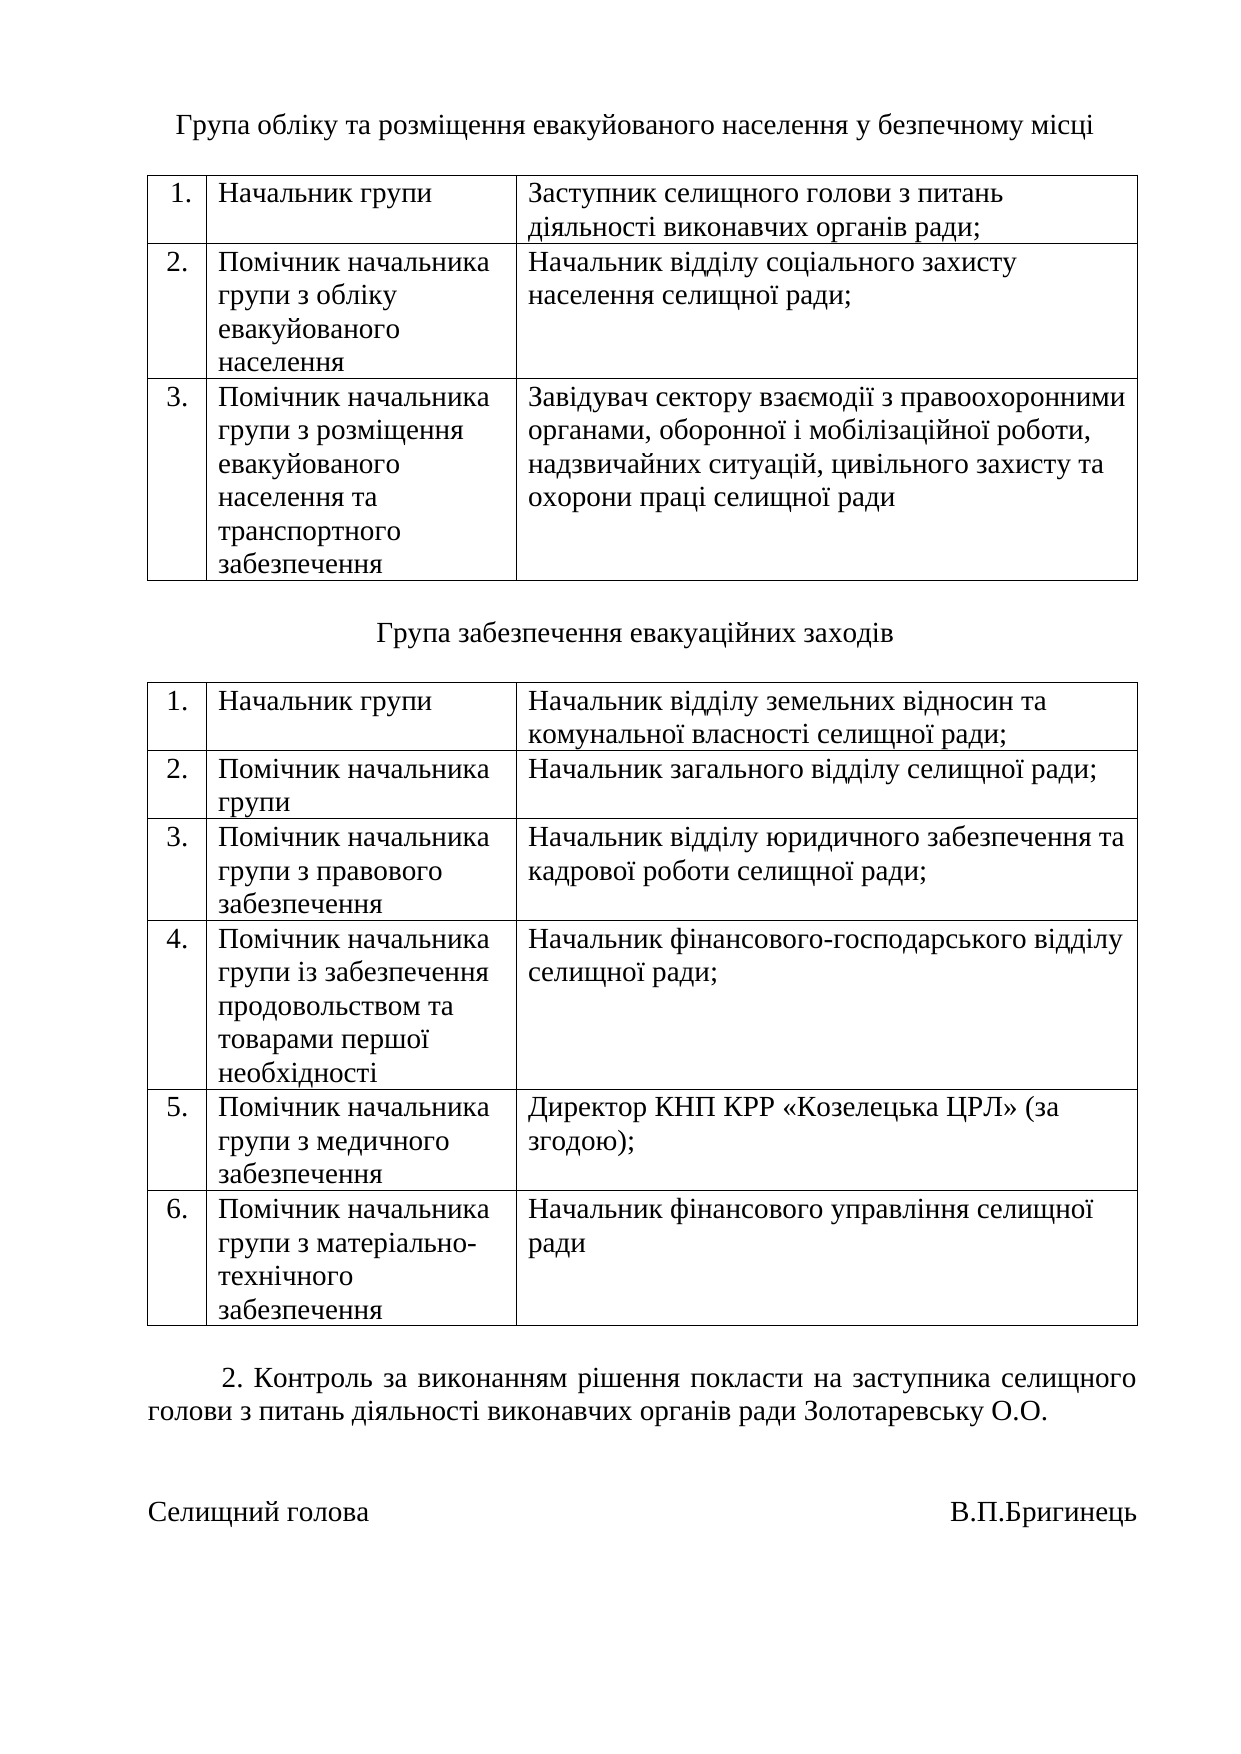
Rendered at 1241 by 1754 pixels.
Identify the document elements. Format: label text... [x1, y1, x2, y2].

text 2. Контроль за виконанням рішення покласти на заступника селищного голови з питань діяльності виконавчих органів ради Золотаревську О.О. [148, 1360, 1137, 1427]
table_cell Помічник начальника групи з правового забезпечення [207, 819, 516, 920]
table_header Начальник групи [207, 176, 516, 243]
table_cell Начальник фінансового управління селищної ради [517, 1191, 1137, 1325]
table_header Начальник групи [207, 683, 516, 750]
table_cell 6. [148, 1191, 206, 1325]
table_cell Завідувач сектору взаємодії з правоохоронними органами, оборонної і мобілізаційної роботи, надзвичайних ситуацій, цивільного захисту та охорони праці селищної ради [517, 379, 1137, 580]
table_cell Помічник начальника групи з розміщення евакуйованого населення та транспортного забезпечення [207, 379, 516, 580]
table_cell Помічник начальника групи з обліку евакуйованого населення [207, 244, 516, 378]
table_cell Начальник загального відділу селищної ради; [517, 751, 1137, 818]
table_cell Директор КНП КРР «Козелецька ЦРЛ» (за згодою); [517, 1090, 1137, 1190]
table_header 1. [148, 683, 206, 750]
text Група забезпечення евакуаційних заходів [133, 615, 1137, 648]
table_header 1. [148, 176, 206, 243]
table_cell 2. [148, 751, 206, 818]
table_cell Помічник начальника групи з матеріально-технічного забезпечення [207, 1191, 516, 1325]
table_cell 4. [148, 921, 206, 1088]
table_cell Начальник відділу юридичного забезпечення та кадрової роботи селищної ради; [517, 819, 1137, 920]
table_cell 3. [148, 379, 206, 580]
table_cell Начальник відділу соціального захисту населення селищної ради; [517, 244, 1137, 378]
table_cell 5. [148, 1090, 206, 1190]
table_cell 2. [148, 244, 206, 378]
text Селищний голова В.П.Бригинець [148, 1494, 1137, 1528]
text Група обліку та розміщення евакуйованого населення у безпечному місці [133, 107, 1137, 141]
table_cell Помічник начальника групи із забезпечення продовольством та товарами першої необхідності [207, 921, 516, 1088]
table_cell Помічник начальника групи з медичного забезпечення [207, 1090, 516, 1190]
table_header Заступник селищного голови з питань діяльності виконавчих органів ради; [517, 176, 1137, 243]
table_cell Начальник фінансового-господарського відділу селищної ради; [517, 921, 1137, 1088]
table_cell 3. [148, 819, 206, 920]
table_header Начальник відділу земельних відносин та комунальної власності селищної ради; [517, 683, 1137, 750]
table_cell Помічник начальника групи [207, 751, 516, 818]
